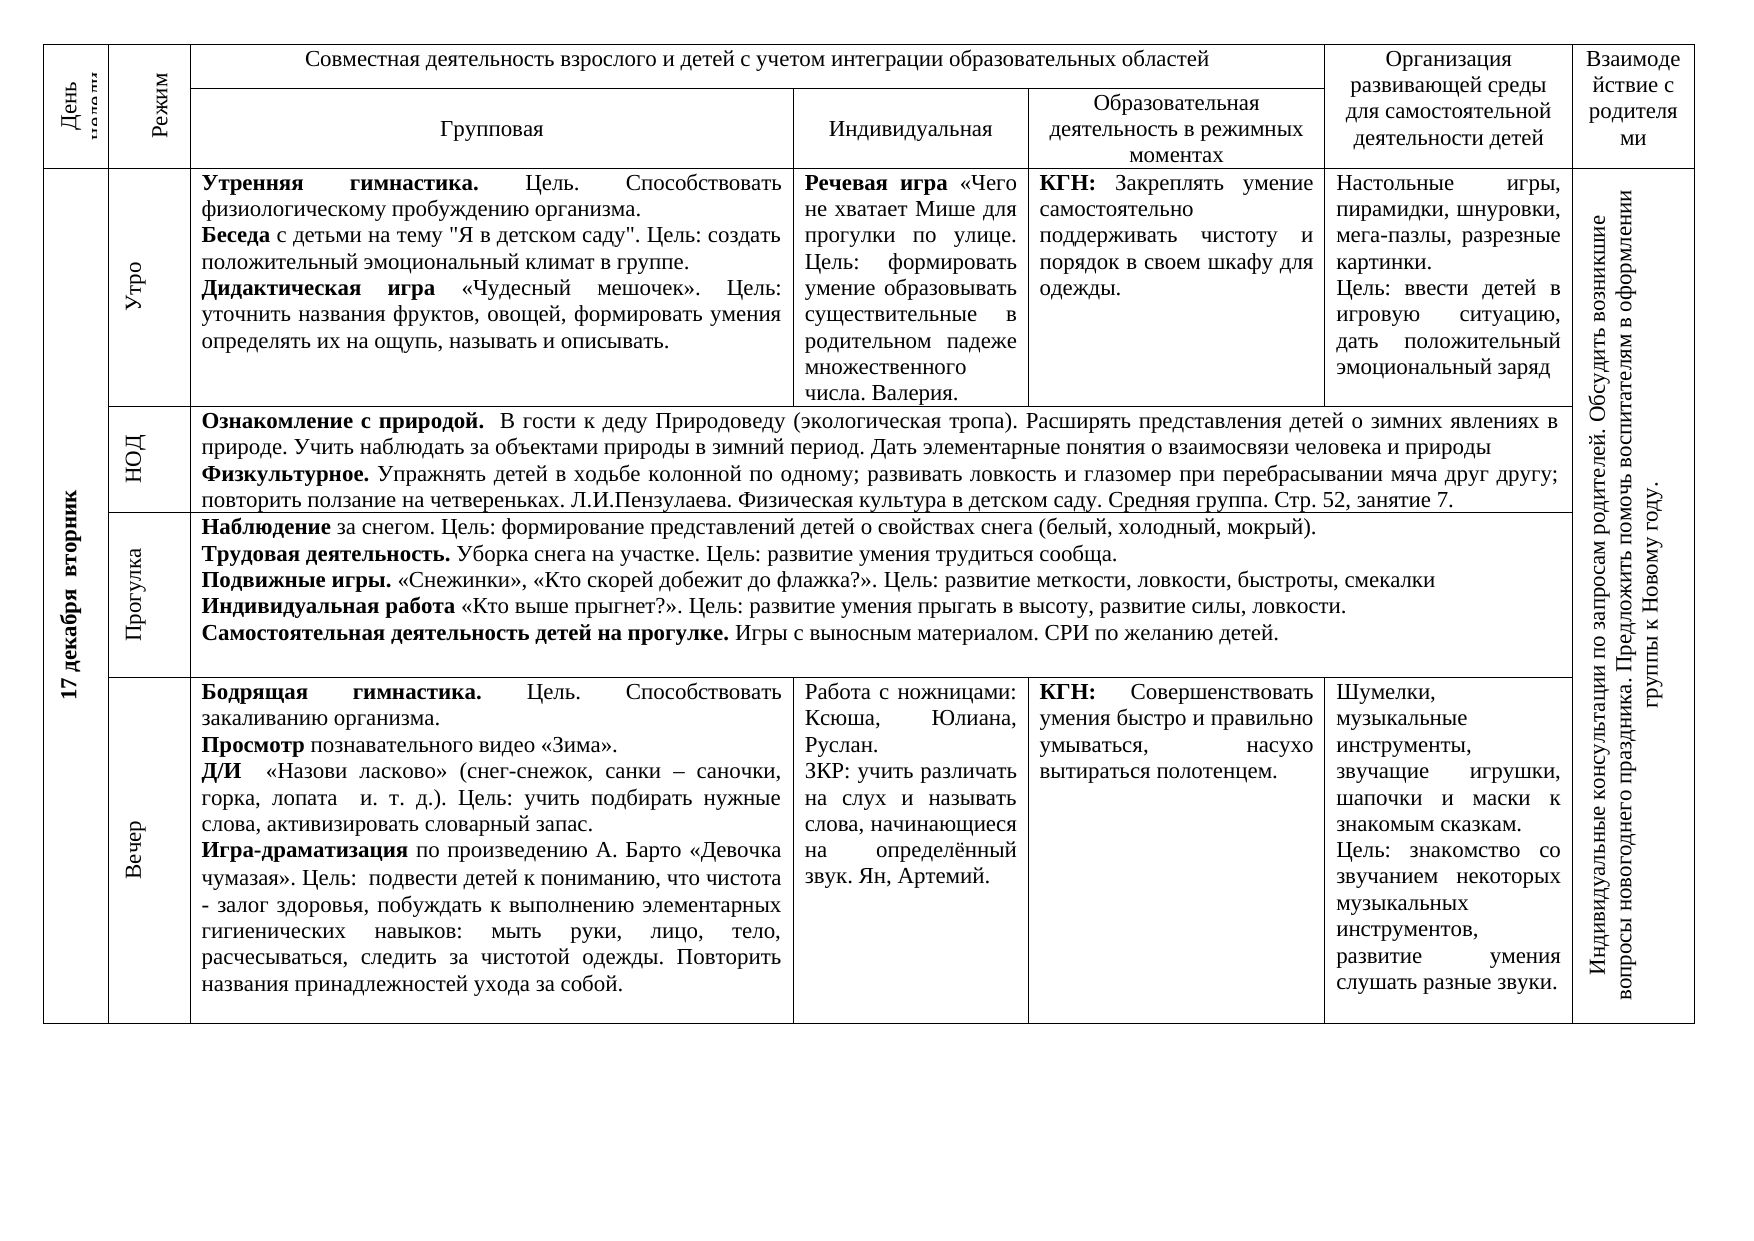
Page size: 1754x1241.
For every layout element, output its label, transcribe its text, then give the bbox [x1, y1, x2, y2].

table_cell Индивидуальная [794, 89, 1028, 168]
table_cell Настольные игры, пирамидки, шнуровки, мега-пазлы, разрезные картинки. Цель: ввести детей в игровую ситуацию, дать положительный эмоциональный заряд [1325, 169, 1572, 406]
table_header Организация развивающей среды для самостоятельной деятельности детей [1325, 45, 1572, 168]
table_cell Образовательная деятельность в режимных моментах [1029, 89, 1324, 168]
table_cell Утренняя гимнастика. Цель. Способствовать физиологическому пробуждению организма. Беседа с детьми на тему "Я в детском саду". Цель: создать положительный эмоциональный климат в группе. Дидактическая игра «Чудесный мешочек». Цель: уточнить названия фруктов, овощей, формировать умения определять их на ощупь, называть и описывать. [191, 169, 793, 406]
table_header Режим [109, 45, 190, 168]
table_cell Утро [109, 169, 190, 406]
table_cell Речевая игра «Чего не хватает Мише для прогулки по улице. Цель: формировать умение образовывать существительные в родительном падеже множественного числа. Валерия. [794, 169, 1028, 406]
table_cell Бодрящая гимнастика. Цель. Способствовать закаливанию организма. Просмотр познавательного видео «Зима». Д/И «Назови ласково» (снег-снежок, санки – саночки, горка, лопата и. т. д.). Цель: учить подбирать нужные слова, активизировать словарный запас. Игра-драматизация по произведению А. Барто «Девочка чумазая». Цель: подвести детей к пониманию, что чистота - залог здоровья, побуждать к выполнению элементарных гигиенических навыков: мыть руки, лицо, тело, расчесываться, следить за чистотой одежды. Повторить названия принадлежностей ухода за собой. [191, 678, 793, 1022]
table_header Взаимодействие с родителями [1573, 45, 1694, 168]
table_cell Групповая [191, 89, 793, 168]
table_cell 17 декабря вторник [44, 169, 108, 1022]
table_cell Вечер [109, 678, 190, 1022]
table_cell Наблюдение за снегом. Цель: формирование представлений детей о свойствах снега (белый, холодный, мокрый). Трудовая деятельность. Уборка снега на участке. Цель: развитие умения трудиться сообща. Подвижные игры. «Снежинки», «Кто скорей добежит до флажка?». Цель: развитие меткости, ловкости, быстроты, смекалки Индивидуальная работа «Кто выше прыгнет?». Цель: развитие умения прыгать в высоту, развитие силы, ловкости. Самостоятельная деятельность детей на прогулке. Игры с выносным материалом. СРИ по желанию детей. [191, 513, 1572, 677]
table_cell КГН: Совершенствовать умения быстро и правильно умываться, насухо вытираться полотенцем. [1029, 678, 1324, 1022]
table_cell КГН: Закреплять умение самостоятельно поддерживать чистоту и порядок в своем шкафу для одежды. [1029, 169, 1324, 406]
table_cell Прогулка [109, 513, 190, 677]
table_header Совместная деятельность взрослого и детей с учетом интеграции образовательных областей [191, 45, 1324, 87]
table_header День недели [44, 45, 108, 168]
table_cell Работа с ножницами: Ксюша, Юлиана, Руслан. ЗКР: учить различать на слух и называть слова, начинающиеся на определённый звук. Ян, Артемий. [794, 678, 1028, 1022]
table_cell Ознакомление с природой. В гости к деду Природоведу (экологическая тропа). Расширять представления детей о зимних явлениях в природе. Учить наблюдать за объектами природы в зимний период. Дать элементарные понятия о взаимосвязи человека и природы Физкультурное. Упражнять детей в ходьбе колонной по одному; развивать ловкость и глазомер при перебрасывании мяча друг другу; повторить ползание на четвереньках. Л.И.Пензулаева. Физическая культура в детском саду. Средняя группа. Стр. 52, занятие 7. [191, 407, 1572, 512]
table_cell Шумелки, музыкальные инструменты, звучащие игрушки, шапочки и маски к знакомым сказкам. Цель: знакомство со звучанием некоторых музыкальных инструментов, развитие умения слушать разные звуки. [1325, 678, 1572, 1022]
table_cell НОД [109, 407, 190, 512]
